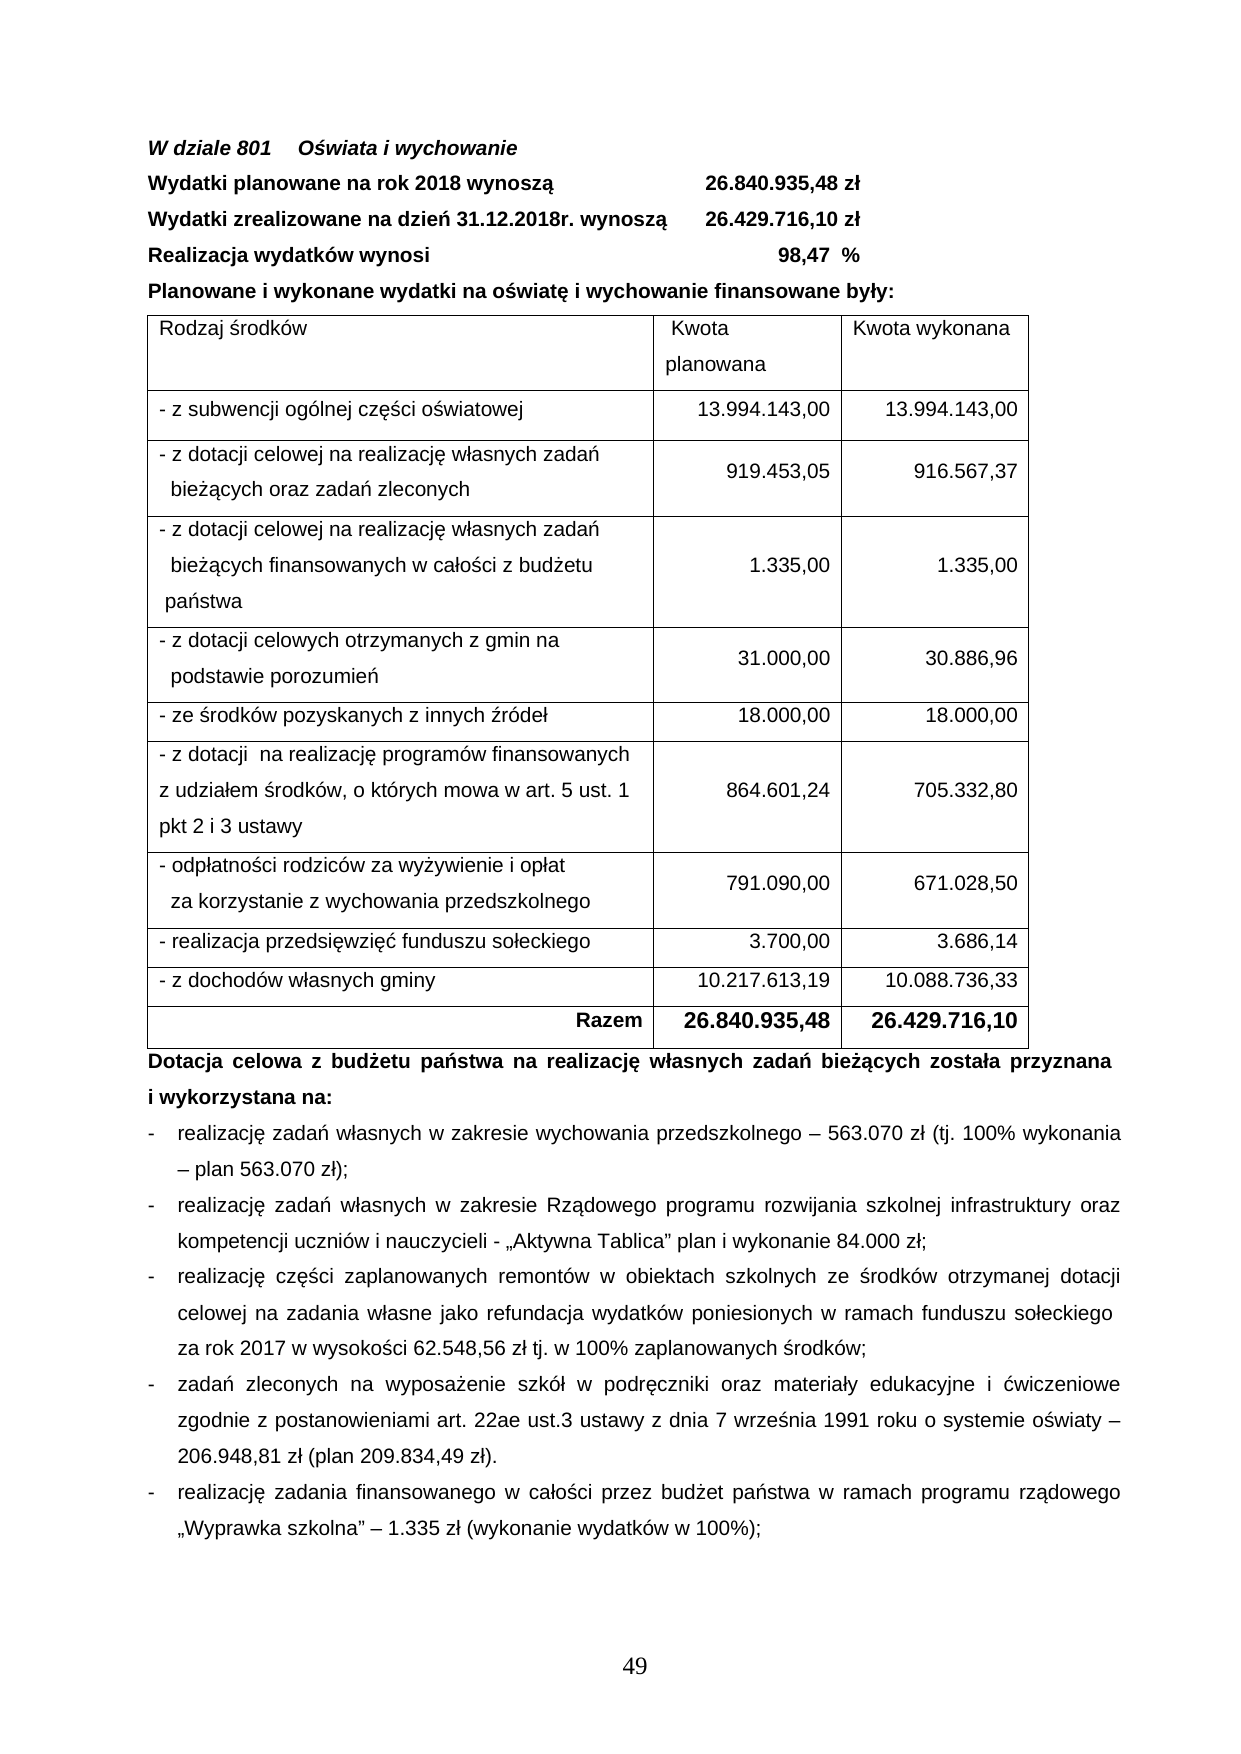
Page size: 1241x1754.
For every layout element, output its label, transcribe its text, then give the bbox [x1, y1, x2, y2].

text Planowane i wykonane wydatki na oświatę i wychowanie finansowane były: [148, 279, 1122, 303]
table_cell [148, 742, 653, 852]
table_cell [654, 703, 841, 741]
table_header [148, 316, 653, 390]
text Realizacja wydatków wynosi 98,47 % [148, 243, 1122, 267]
text - zadań zleconych na wyposażenie szkół w podręczniki oraz materiały edukacyjne i ćwiczeniowe zgodnie z postanowieniami art. 22ae ust.3 ustawy z dnia 7 września 1991 roku o systemie oświaty – 206.948,81 zł (plan 209.834,49 zł). [148, 1372, 1122, 1468]
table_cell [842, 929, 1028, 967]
text - realizację części zaplanowanych remontów w obiektach szkolnych ze środków otrzymanej dotacji celowej na zadania własne jako refundacja wydatków poniesionych w ramach funduszu sołeckiego za rok 2017 w wysokości 62.548,56 zł tj. w 100% zaplanowanych środków; [148, 1264, 1122, 1360]
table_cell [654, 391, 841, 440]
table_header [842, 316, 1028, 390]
text Dotacja celowa z budżetu państwa na realizację własnych zadań bieżących została przyznana i wykorzystana na: [148, 1049, 1122, 1109]
text Wydatki zrealizowane na dzień 31.12.2018r. wynoszą 26.429.716,10 zł [148, 207, 1122, 231]
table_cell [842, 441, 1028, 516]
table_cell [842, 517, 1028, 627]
text - realizację zadań własnych w zakresie wychowania przedszkolnego – 563.070 zł (tj. 100% wykonania – plan 563.070 zł); [148, 1121, 1122, 1181]
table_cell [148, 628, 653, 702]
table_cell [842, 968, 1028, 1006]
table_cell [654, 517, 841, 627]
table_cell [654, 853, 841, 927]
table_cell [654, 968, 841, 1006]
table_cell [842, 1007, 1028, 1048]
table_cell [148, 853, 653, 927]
text W dziale 801 Oświata i wychowanie [148, 135, 1122, 159]
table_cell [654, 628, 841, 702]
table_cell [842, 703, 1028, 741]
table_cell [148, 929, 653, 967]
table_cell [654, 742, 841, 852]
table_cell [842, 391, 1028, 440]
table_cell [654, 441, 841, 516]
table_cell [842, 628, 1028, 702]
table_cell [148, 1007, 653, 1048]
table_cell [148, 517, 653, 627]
text Wydatki planowane na rok 2018 wynoszą 26.840.935,48 zł [148, 171, 1122, 195]
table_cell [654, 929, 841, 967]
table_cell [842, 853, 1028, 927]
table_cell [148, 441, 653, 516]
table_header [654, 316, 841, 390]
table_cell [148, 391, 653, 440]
text - realizację zadania finansowanego w całości przez budżet państwa w ramach programu rządowego „Wyprawka szkolna” – 1.335 zł (wykonanie wydatków w 100%); [148, 1480, 1122, 1540]
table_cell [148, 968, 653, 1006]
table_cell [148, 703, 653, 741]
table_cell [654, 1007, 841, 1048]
text - realizację zadań własnych w zakresie Rządowego programu rozwijania szkolnej infrastruktury oraz kompetencji uczniów i nauczycieli - „Aktywna Tablica” plan i wykonanie 84.000 zł; [148, 1192, 1122, 1252]
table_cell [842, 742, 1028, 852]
